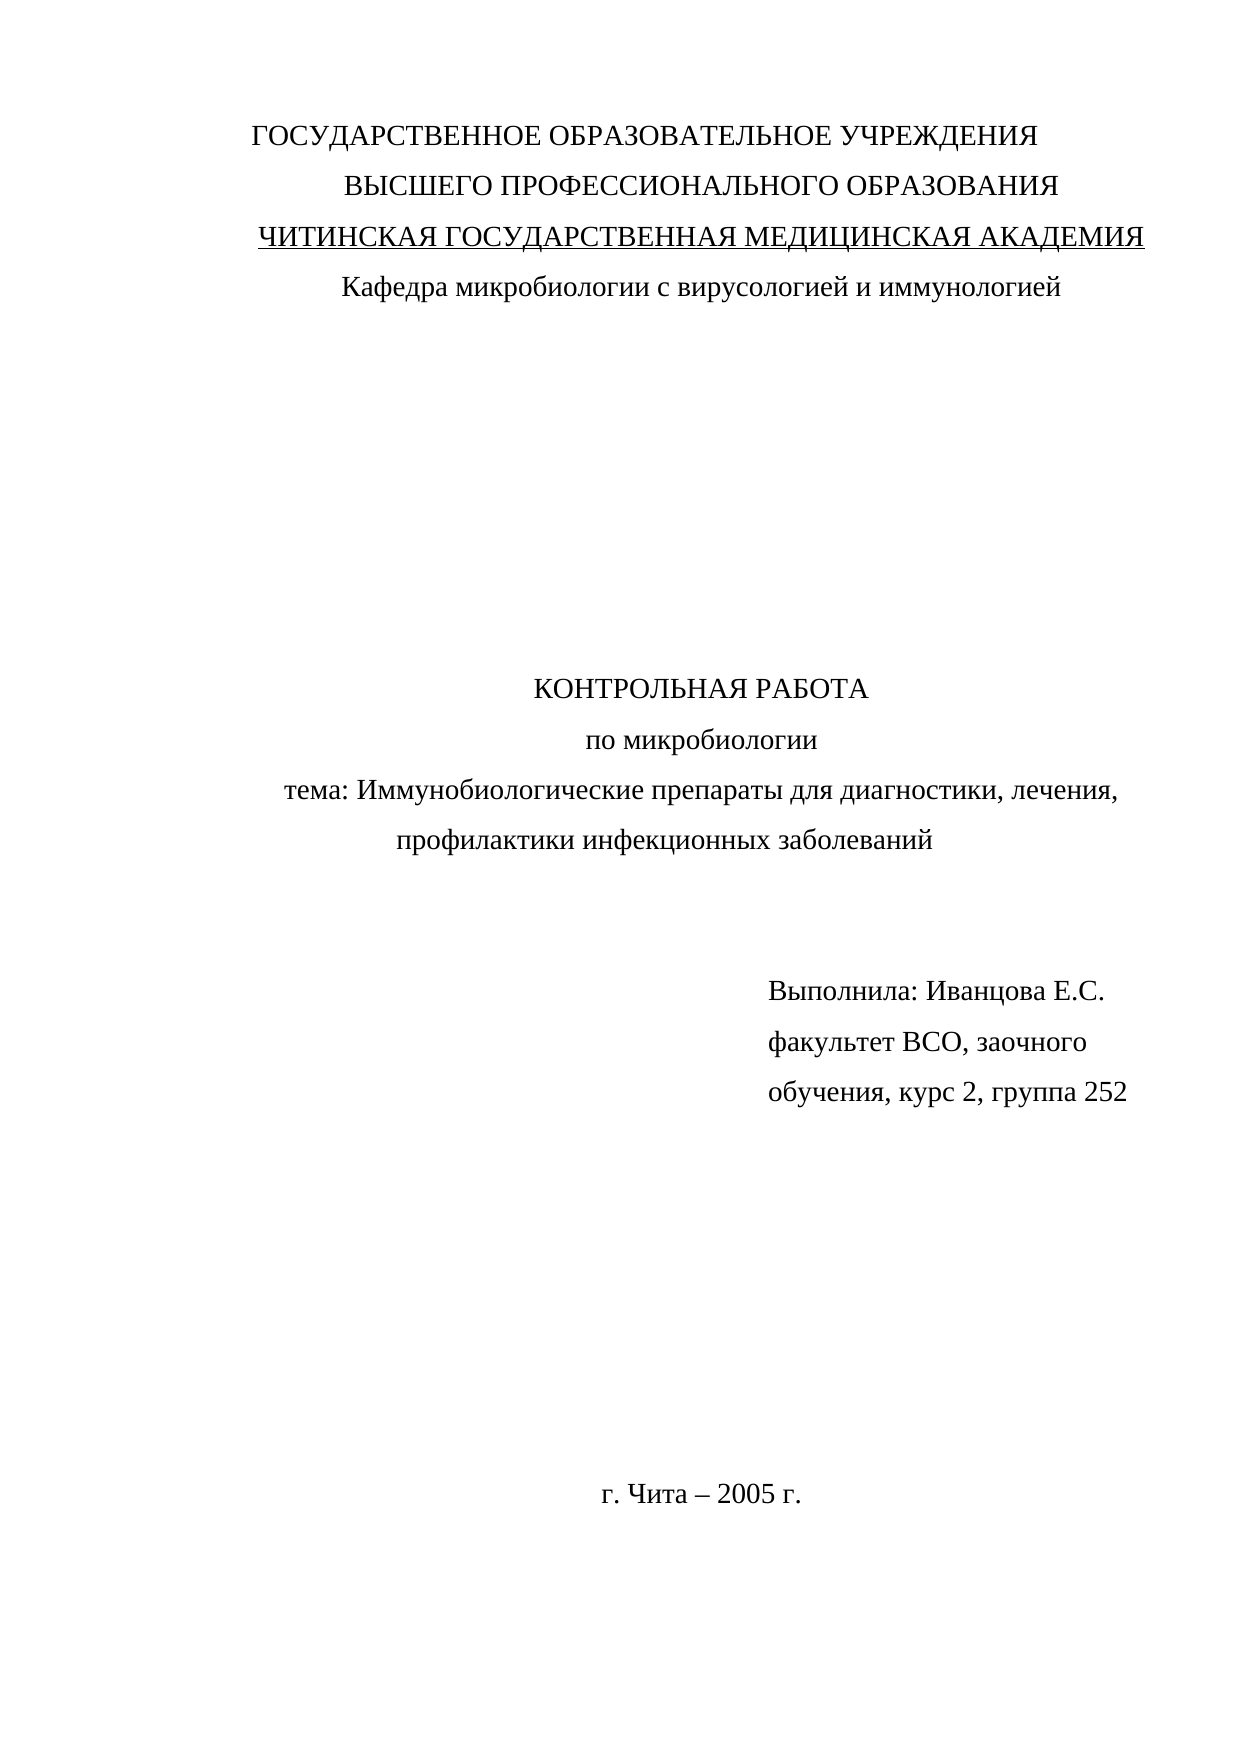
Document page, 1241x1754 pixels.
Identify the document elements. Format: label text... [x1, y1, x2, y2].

text Выполнила: Иванцова Е.С. [768, 973, 1152, 1007]
text Кафедра микробиологии с вирусологией и иммунологией [177, 269, 1152, 303]
text тема: Иммунобиологические препараты для диагностики, лечения, профилактики инфекционных заболеваний [177, 772, 1152, 856]
text по микробиологии [177, 722, 1152, 755]
text обучения, курс 2, группа 252 [768, 1074, 1152, 1108]
text г. Чита – . [177, 1477, 1152, 1510]
text ЧИТИНСКАЯ ГОСУДАРСТВЕННАЯ МЕДИЦИНСКАЯ АКАДЕМИЯ [177, 219, 1152, 252]
text факультет ВСО, заочного [768, 1024, 1152, 1057]
text ВЫСШЕГО ПРОФЕССИОНАЛЬНОГО ОБРАЗОВАНИЯ [177, 168, 1152, 202]
text ГОСУДАРСТВЕННОЕ ОБРАЗОВАТЕЛЬНОЕ УЧРЕЖДЕНИЯ [177, 118, 1152, 152]
text КОНТРОЛЬНАЯ РАБОТА [177, 672, 1152, 705]
